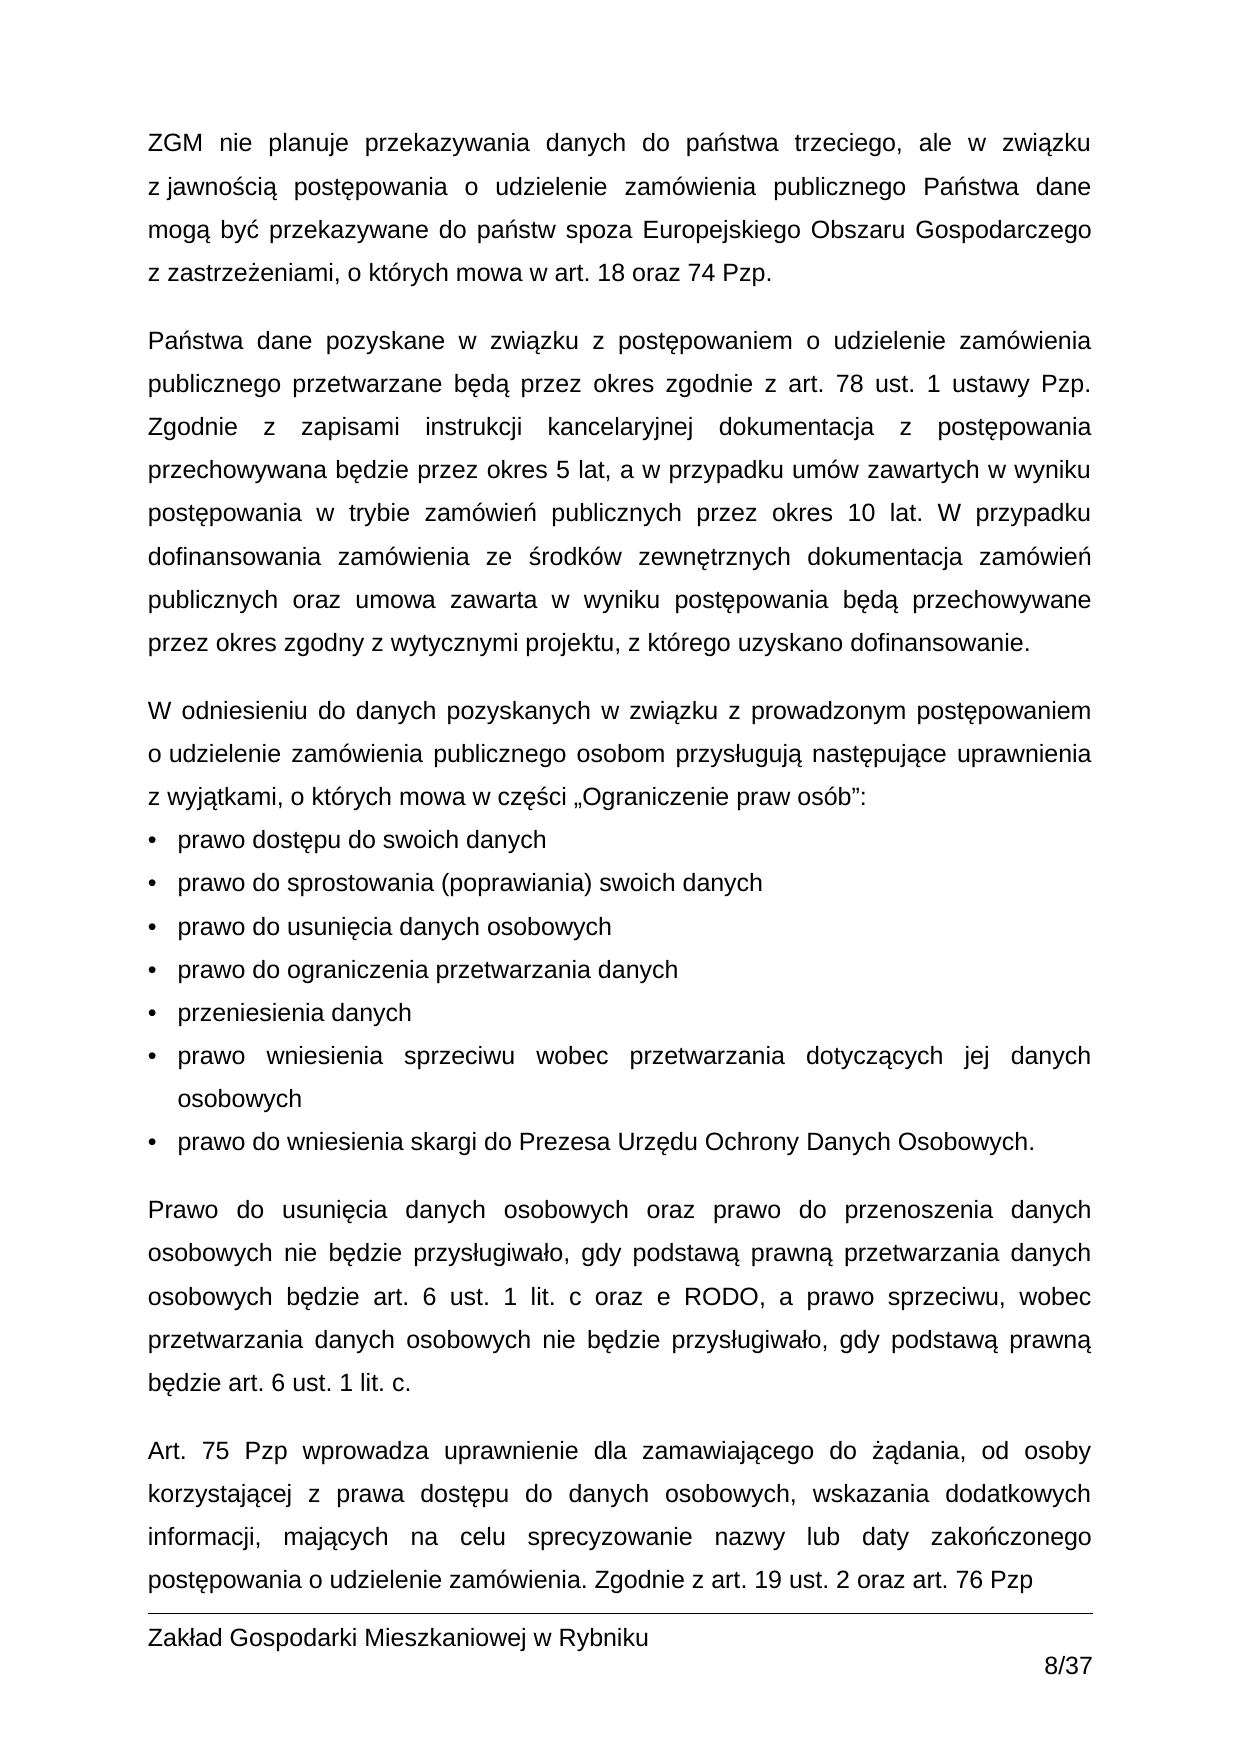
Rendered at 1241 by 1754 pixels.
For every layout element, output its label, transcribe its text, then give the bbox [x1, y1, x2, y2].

text • prawo wniesienia sprzeciwu wobec przetwarzania dotyczących jej danych osobowych [148, 1041, 1093, 1113]
text W odniesieniu do danych pozyskanych w związku z prowadzonym postępowaniem o udzielenie zamówienia publicznego osobom przysługują następujące uprawnienia z wyjątkami, o których mowa w części „Ograniczenie praw osób”: [148, 696, 1093, 811]
text Państwa dane pozyskane w związku z postępowaniem o udzielenie zamówienia publicznego przetwarzane będą przez okres zgodnie z art. 78 ust. 1 ustawy Pzp. Zgodnie z zapisami instrukcji kancelaryjnej dokumentacja z postępowania przechowywana będzie przez okres 5 lat, a w przypadku umów zawartych w wyniku postępowania w trybie zamówień publicznych przez okres 10 lat. W przypadku dofinansowania zamówienia ze środków zewnętrznych dokumentacja zamówień publicznych oraz umowa zawarta w wyniku postępowania będą przechowywane przez okres zgodny z wytycznymi projektu, z którego uzyskano dofinansowanie. [148, 326, 1093, 657]
text • prawo do ograniczenia przetwarzania danych [148, 955, 1093, 983]
text • prawo dostępu do swoich danych [148, 825, 1093, 854]
text • prawo do wniesienia skargi do Prezesa Urzędu Ochrony Danych Osobowych. [148, 1127, 1093, 1156]
text Prawo do usunięcia danych osobowych oraz prawo do przenoszenia danych osobowych nie będzie przysługiwało, gdy podstawą prawną przetwarzania danych osobowych będzie art. 6 ust. 1 lit. c oraz e RODO, a prawo sprzeciwu, wobec przetwarzania danych osobowych nie będzie przysługiwało, gdy podstawą prawną będzie art. 6 ust. 1 lit. c. [148, 1195, 1093, 1397]
text • przeniesienia danych [148, 998, 1093, 1027]
text • prawo do usunięcia danych osobowych [148, 912, 1093, 940]
text • prawo do sprostowania (poprawiania) swoich danych [148, 868, 1093, 897]
text Art. 75 Pzp wprowadza uprawnienie dla zamawiającego do żądania, od osoby korzystającej z prawa dostępu do danych osobowych, wskazania dodatkowych informacji, mających na celu sprecyzowanie nazwy lub daty zakończonego postępowania o udzielenie zamówienia. Zgodnie z art. 19 ust. 2 oraz art. 76 Pzp [148, 1436, 1093, 1594]
text ZGM nie planuje przekazywania danych do państwa trzeciego, ale w związku z jawnością postępowania o udzielenie zamówienia publicznego Państwa dane mogą być przekazywane do państw spoza Europejskiego Obszaru Gospodarczego z zastrzeżeniami, o których mowa w art. 18 oraz 74 Pzp. [148, 128, 1093, 287]
